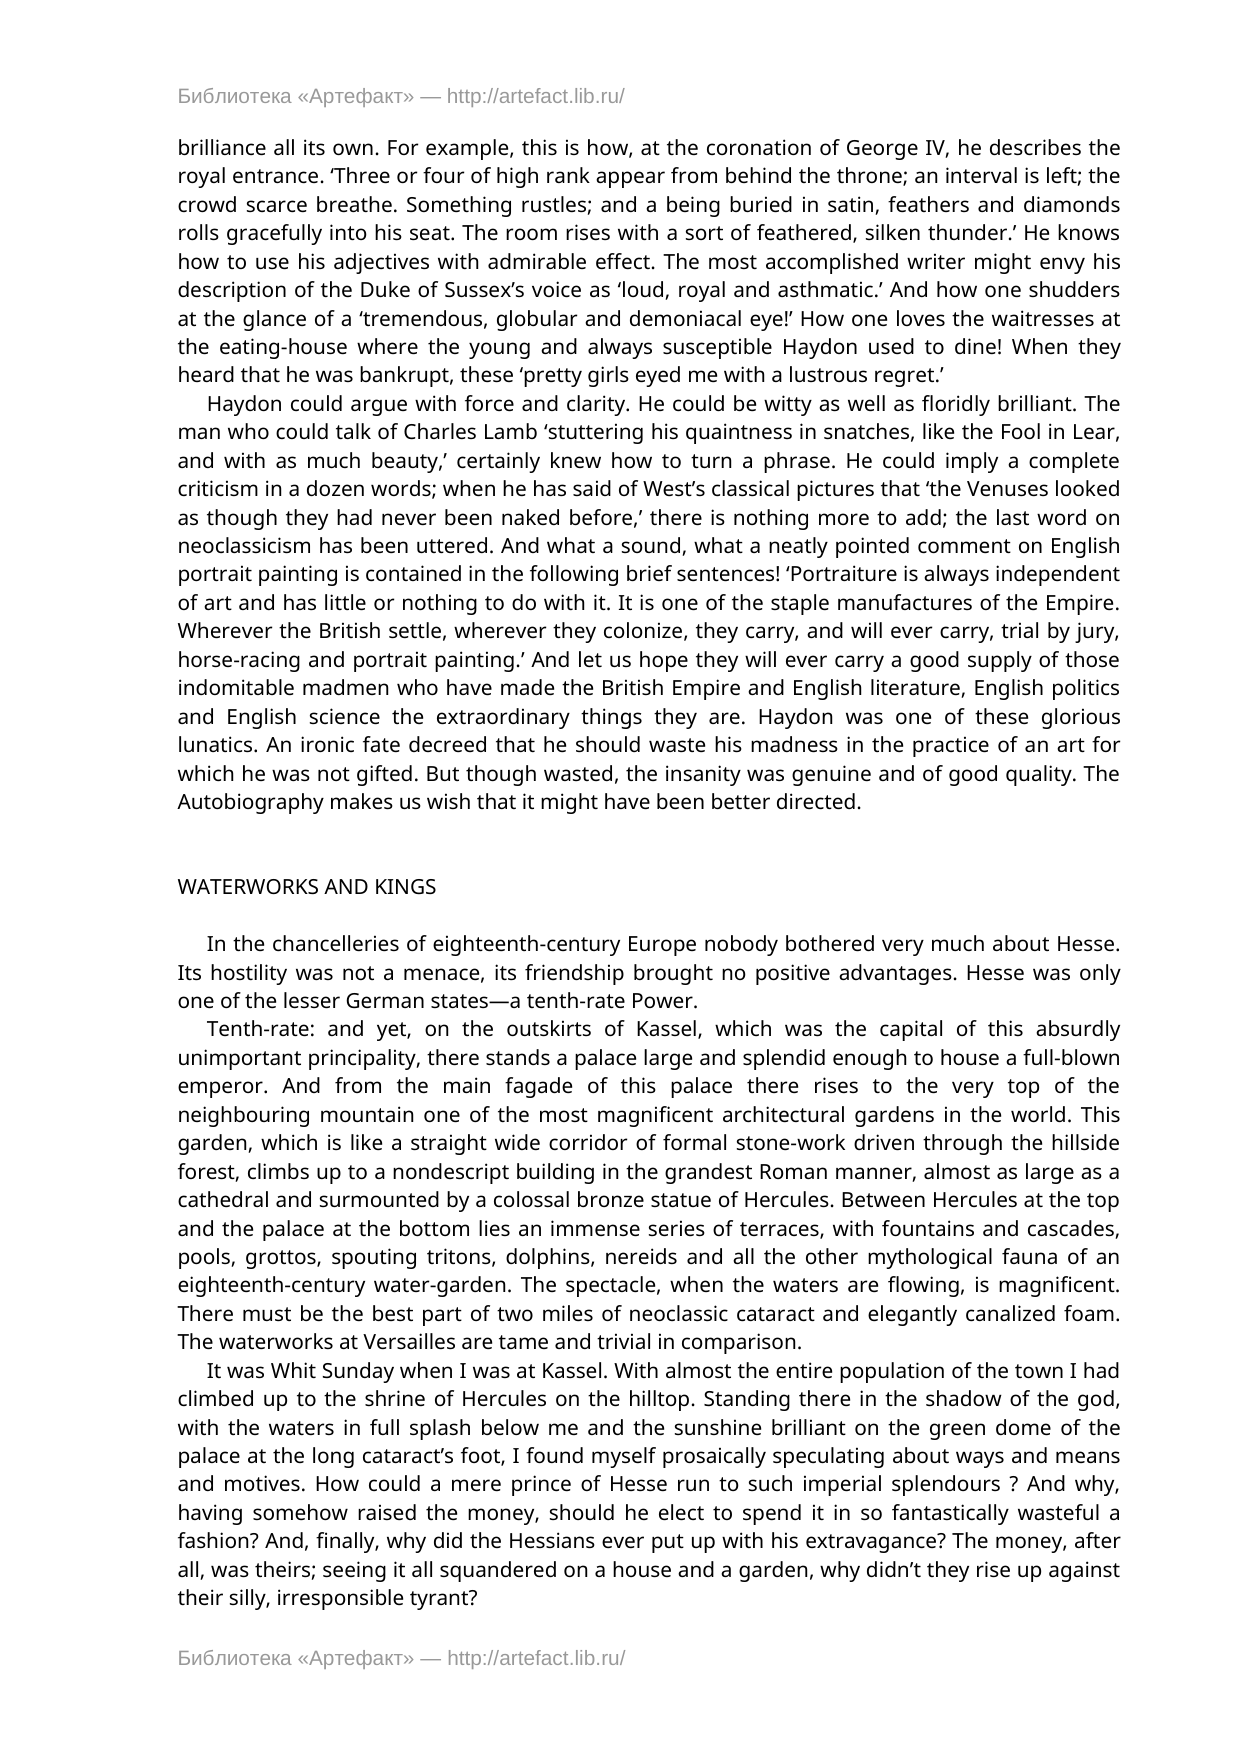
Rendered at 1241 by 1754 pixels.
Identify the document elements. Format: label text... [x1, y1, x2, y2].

text Tenth-rate: and yet, on the outskirts of Kassel, which was the capital of this absurdly unimportant principality, there stands a palace large and splendid enough to house a full-blown emperor. And from the main fagade of this palace there rises to the very top of the neighbouring mountain one of the most magnificent architectural gardens in the world. This garden, which is like a straight wide corridor of formal stone-work driven through the hillside forest, climbs up to a nondescript building in the grandest Roman manner, almost as large as a cathedral and surmounted by a colossal bronze statue of Hercules. Between Hercules at the top and the palace at the bottom lies an immense series of terraces, with fountains and cascades, pools, grottos, spouting tritons, dolphins, nereids and all the other mythological fauna of an eighteenth-century water-garden. The spectacle, when the waters are flowing, is magnificent. There must be the best part of two miles of neoclassic cataract and elegantly canalized foam. The waterworks at Versailles are tame and trivial in comparison. [177, 1014, 1122, 1356]
text It was Whit Sunday when I was at Kassel. With almost the entire population of the town I had climbed up to the shrine of Hercules on the hilltop. Standing there in the shadow of the god, with the waters in full splash below me and the sunshine brilliant on the green dome of the palace at the long cataract’s foot, I found myself prosaically speculating about ways and means and motives. How could a mere prince of Hesse run to such imperial splendours ? And why, having somehow raised the money, should he elect to spend it in so fantastically wasteful a fashion? And, finally, why did the Hessians ever put up with his extravagance? The money, after all, was theirs; seeing it all squandered on a house and a garden, why didn’t they rise up against their silly, irresponsible tyrant? [177, 1356, 1122, 1612]
text In the chancelleries of eighteenth-century Europe nobody bothered very much about Hesse. Its hostility was not a menace, its friendship brought no positive advantages. Hesse was only one of the lesser German states—a tenth-rate Power. [177, 929, 1122, 1014]
text Haydon could argue with force and clarity. He could be witty as well as floridly brilliant. The man who could talk of Charles Lamb ‘stuttering his quaintness in snatches, like the Fool in Lear, and with as much beauty,’ certainly knew how to turn a phrase. He could imply a complete criticism in a dozen words; when he has said of West’s classical pictures that ‘the Venuses looked as though they had never been naked before,’ there is nothing more to add; the last word on neoclassicism has been uttered. And what a sound, what a neatly pointed comment on English portrait painting is contained in the following brief sentences! ‘Portraiture is always independent of art and has little or nothing to do with it. It is one of the staple manufactures of the Empire. Wherever the British settle, wherever they colonize, they carry, and will ever carry, trial by jury, horse-racing and portrait painting.’ And let us hope they will ever carry a good supply of those indomitable madmen who have made the British Empire and English literature, English politics and English science the extraordinary things they are. Haydon was one of these glorious lunatics. An ironic fate decreed that he should waste his madness in the practice of an art for which he was not gifted. But though wasted, the insanity was genuine and of good quality. The Autobiography makes us wish that it might have been better directed. [177, 389, 1122, 816]
subtitle WATERWORKS AND KINGS [177, 872, 1122, 901]
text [177, 133, 1122, 389]
